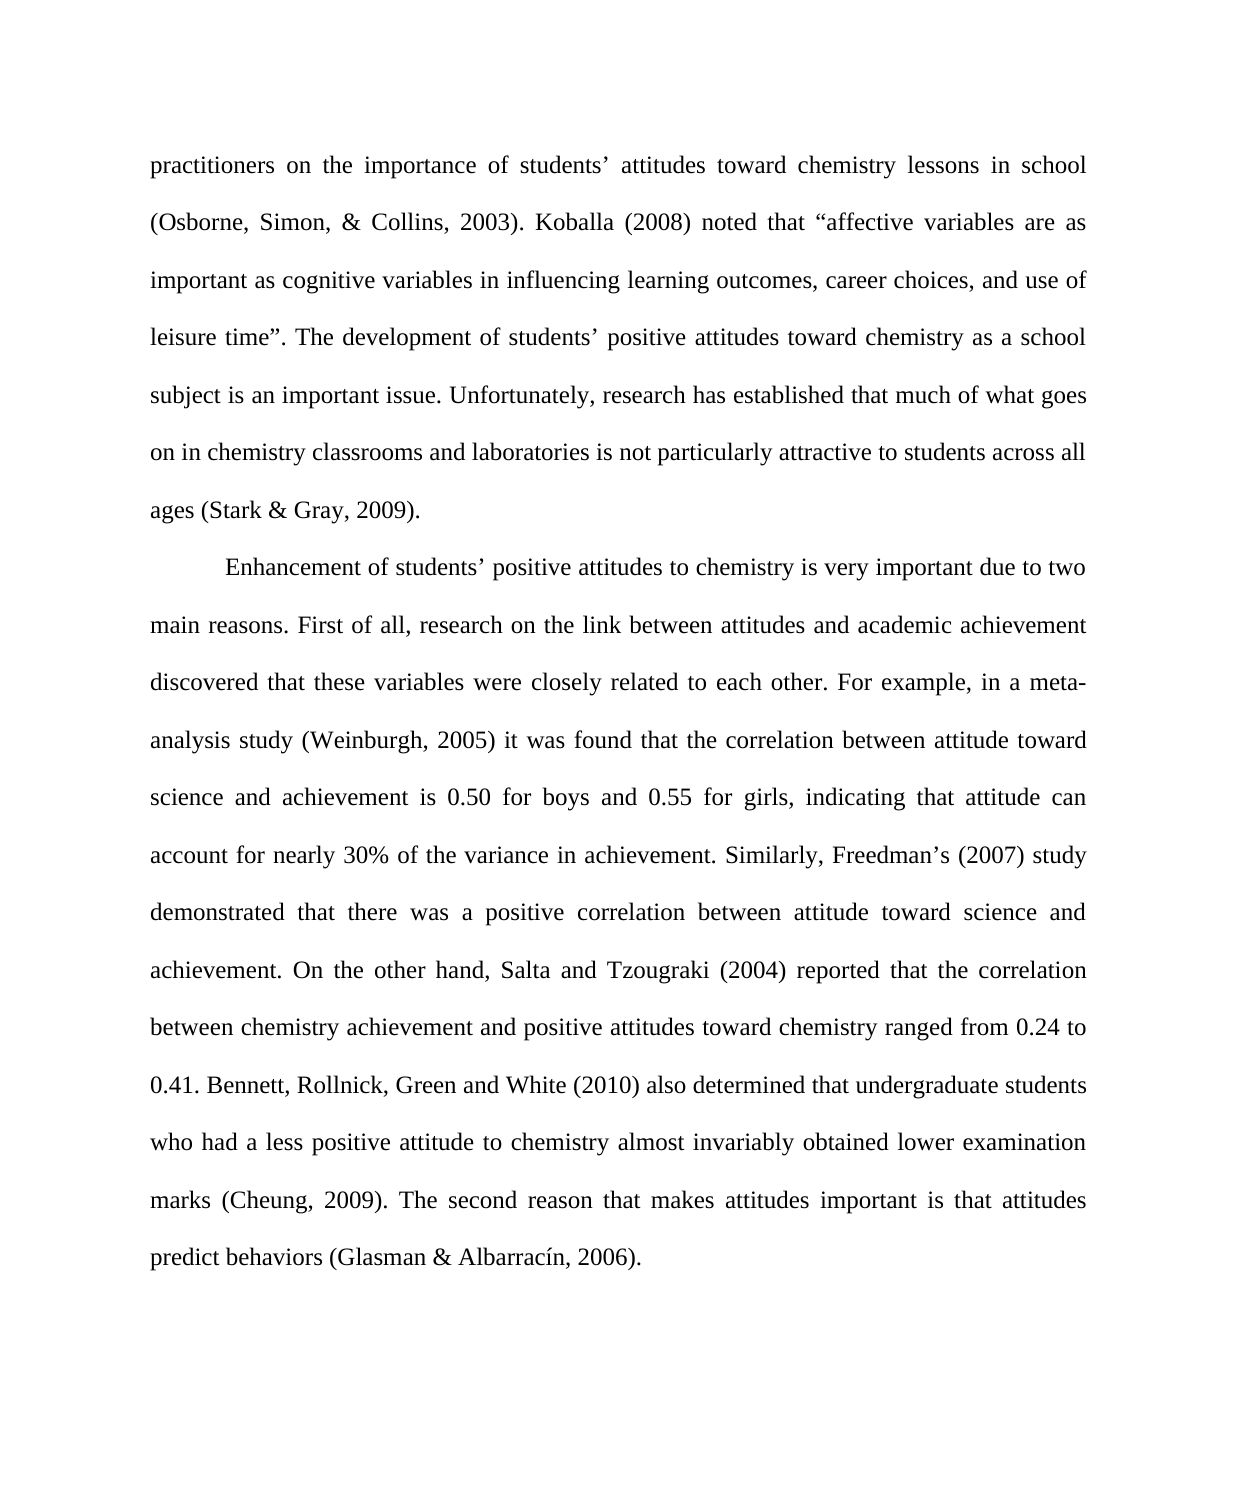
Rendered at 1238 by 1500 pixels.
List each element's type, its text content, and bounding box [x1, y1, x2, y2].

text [150, 150, 1087, 524]
text Enhancement of students’ positive attitudes to chemistry is very important due to two main reasons. First of all, research on the link between attitudes and academic achievement discovered that these variables were closely related to each other. For example, in a meta-analysis study (Weinburgh, 2005) it was found that the correlation between attitude toward science and achievement is 0.50 for boys and 0.55 for girls, indicating that attitude can account for nearly 30% of the variance in achievement. Similarly, Freedman’s (2007) study demonstrated that there was a positive correlation between attitude toward science and achievement. On the other hand, Salta and Tzougraki (2004) reported that the correlation between chemistry achievement and positive attitudes toward chemistry ranged from 0.24 to 0.41. Bennett, Rollnick, Green and White (2010) also determined that undergraduate students who had a less positive attitude to chemistry almost invariably obtained lower examination marks (Cheung, 2009). The second reason that makes attitudes important is that attitudes predict behaviors (Glasman & Albarracín, 2006). [150, 552, 1087, 1271]
